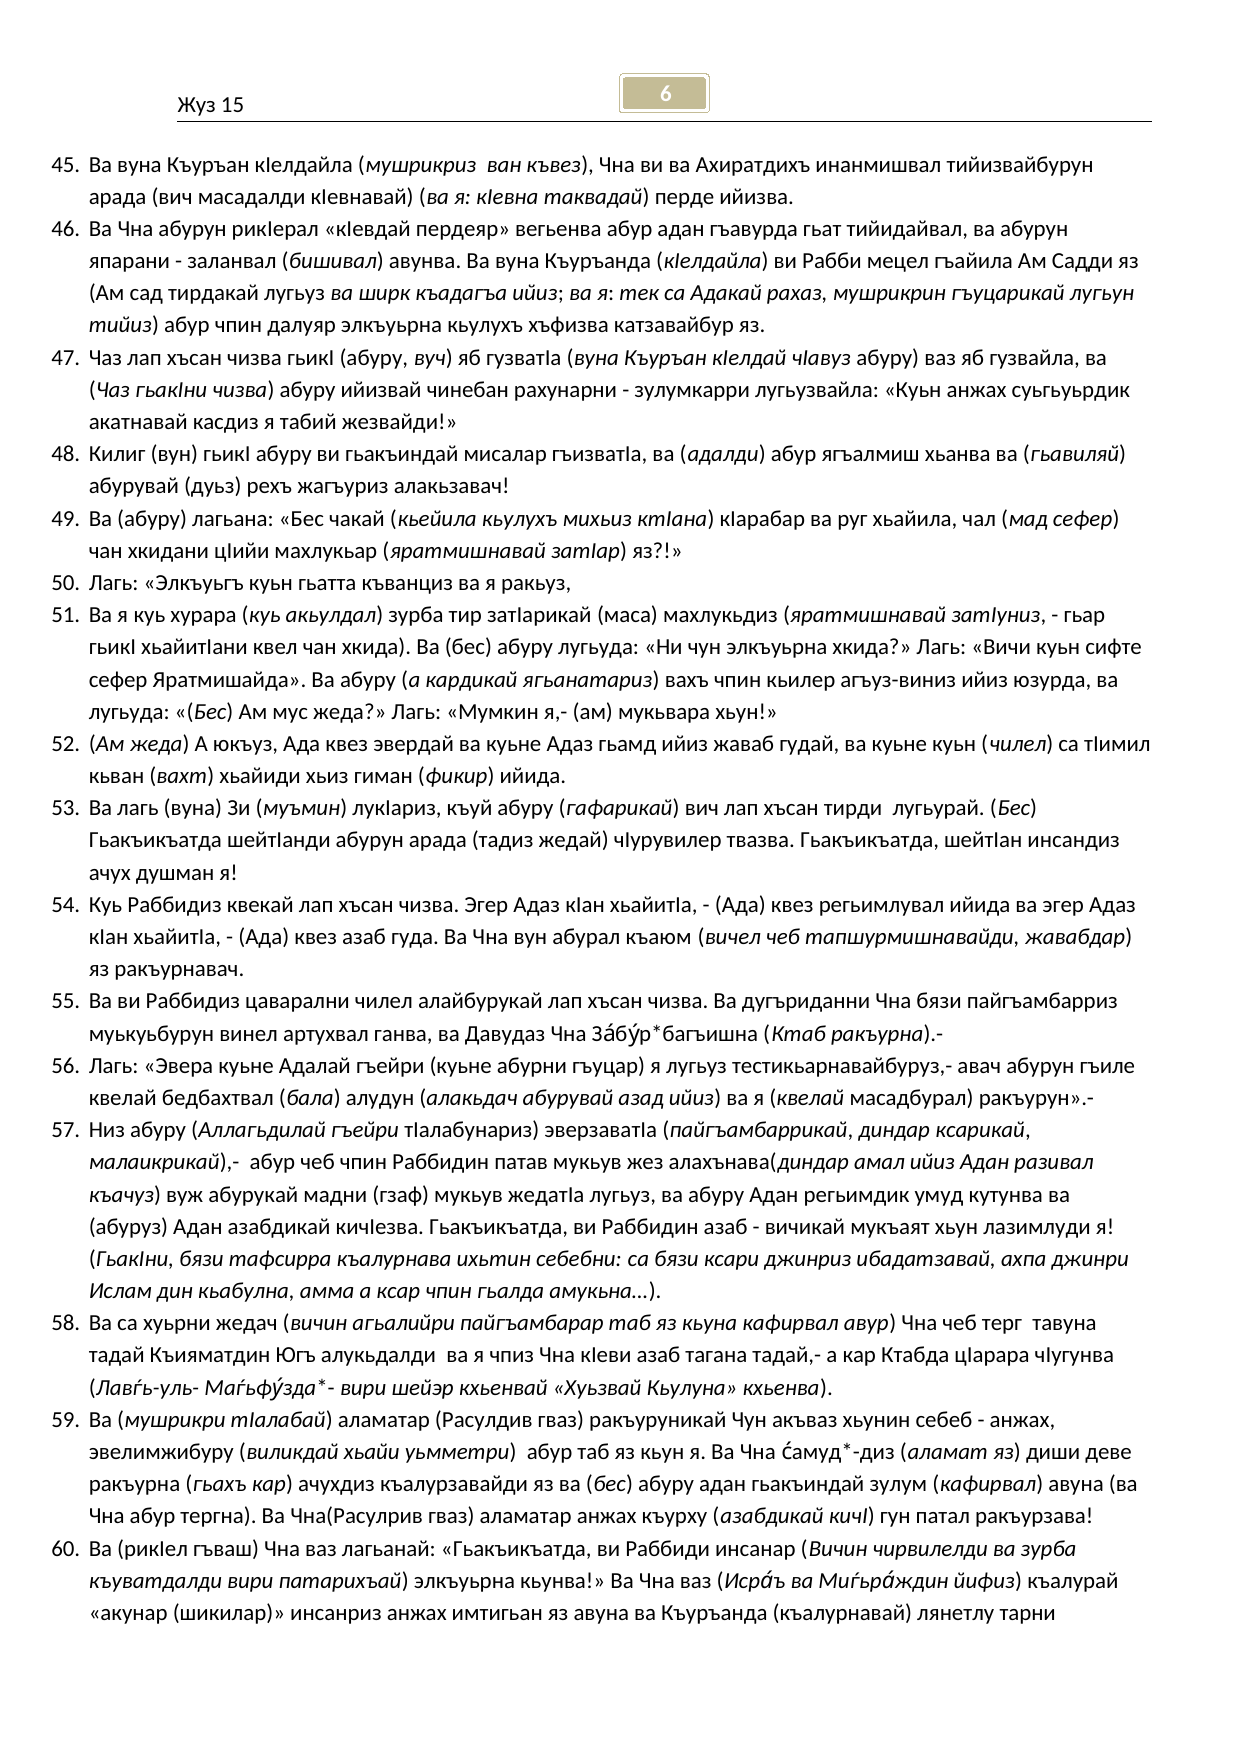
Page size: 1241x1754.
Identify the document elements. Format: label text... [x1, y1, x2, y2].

list Ва (мушрикри тIалабай) аламатар (Расулдив гваз) ракъуруникай Чун акъваз хьунин себеб - анжах, эвелимжибуру (виликдай хьайи уьмметри) абур таб яз кьун я. Ва Чна с́амуд*-диз (аламат яз) диши деве ракъурна (гьахъ кар) ачухдиз къалурзавайди яз ва (бес) абуру адан гьакъиндай зулум (кафирвал) авуна (ва Чна абур тергна). Ва Чна(Расулрив гваз) аламатар анжах къурху (азабдикай кичI) гун патал ракъурзава! [51, 1405, 1152, 1529]
list Ва са хуьрни жедач (вичин агьалийри пайгъамбарар таб яз кьуна кафирвал авур) Чна чеб терг тавуна тадай Къияматдин Югъ алукьдалди ва я чпиз Чна кIеви азаб тагана тадай,- а кар Ктабда цIарара чIугунва (Лавѓь-уль- Маѓьфу́зда*- вири шейэр кхьенвай «Хуьзвай Кьулуна» кхьенва). [51, 1308, 1152, 1401]
list Чаз лап хъсан чизва гьикI (абуру, вуч) яб гузватIа (вуна Къуръан кIелдай чIавуз абуру) ваз яб гузвайла, ва (Чаз гьакIни чизва) абуру ийизвай чинебан рахунарни - зулумкарри лугьузвайла: «Куьн анжах суьгьуьрдик акатнавай касдиз я табий жезвайди!» [51, 343, 1152, 435]
list Килиг (вун) гьикI абуру ви гьакъиндай мисалар гъизватIа, ва (адалди) абур ягъалмиш хьанва ва (гьавиляй) абурувай (дуьз) рехъ жагъуриз алакьзавач! [51, 439, 1152, 499]
list Лагь: «Эвера куьне Адалай гъейри (куьне абурни гъуцар) я лугьуз тестикьарнавайбуруз,- авач абурун гъиле квелай бедбахтвал (бала) алудун (алакьдач абурувай азад ийиз) ва я (квелай масадбурал) ракъурун».- [51, 1051, 1152, 1111]
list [51, 1534, 1152, 1626]
list Ва вуна Къуръан кIелдайла (мушрикриз ван къвез), Чна ви ва Ахиратдихъ инанмишвал тийизвайбурун арада (вич масадалди кIевнавай) (ва я: кIевна таквадай) перде ийизва. [51, 150, 1152, 210]
list Куь Раббидиз квекай лап хъсан чизва. Эгер Адаз кIан хьайитIа, - (Ада) квез регьимлувал ийида ва эгер Адаз кIан хьайитIа, - (Ада) квез азаб гуда. Ва Чна вун абурал къаюм (вичел чеб тапшурмишнавайди, жавабдар) яз ракъурнавач. [51, 890, 1152, 982]
list Ва лагь (вуна) Зи (муъмин) лукIариз, къуй абуру (гафарикай) вич лап хъсан тирди лугьурай. (Бес) Гьакъикъатда шейтIанди абурун арада (тадиз жедай) чIурувилер твазва. Гьакъикъатда, шейтIан инсандиз ачух душман я! [51, 793, 1152, 886]
list (Ам жеда) А юкъуз, Ада квез эвердай ва куьне Адаз гьамд ийиз жаваб гудай, ва куьне куьн (чилел) са тIимил кьван (вахт) хьайиди хьиз гиман (фикир) ийида. [51, 729, 1152, 789]
list Лагь: «Элкъуьгъ куьн гьатта къванциз ва я ракьуз, [51, 568, 1152, 596]
list Ва ви Раббидиз цаварални чилел алайбурукай лап хъсан чизва. Ва дугъриданни Чна бязи пайгъамбарриз муькуьбурун винел артухвал ганва, ва Давудаз Чна За́бу́р*багъишна (Ктаб ракъурна).- [51, 987, 1152, 1047]
list Низ абуру (Аллагьдилай гъейри тIалабунариз) эверзаватIа (пайгъамбаррикай, диндар ксарикай, малаикрикай),- абур чеб чпин Раббидин патав мукьув жез алахънава(диндар амал ийиз Адан разивал къачуз) вуж абурукай мадни (гзаф) мукьув жедатIа лугьуз, ва абуру Адан регьимдик умуд кутунва ва (абуруз) Адан азабдикай кичIезва. Гьакъикъатда, ви Раббидин азаб - вичикай мукъаят хьун лазимлуди я! (ГьакIни, бязи тафсирра къалурнава ихьтин себебни: са бязи ксари джинриз ибадатзавай, ахпа джинри Ислам дин кьабулна, амма а ксар чпин гьалда амукьна…). [51, 1115, 1152, 1304]
list Ва (абуру) лагьана: «Бес чакай (кьейила кьулухъ михьиз ктIана) кIарабар ва руг хьайила, чал (мад сефер) чан хкидани цIийи махлукьар (яратмишнавай затIар) яз?!» [51, 504, 1152, 564]
list Ва Чна абурун рикIерал «кIевдай пердеяр» вегьенва абур адан гъавурда гьат тийидайвал, ва абурун япарани - заланвал (бишивал) авунва. Ва вуна Къуръанда (кIелдайла) ви Рабби мецел гъайила Ам Садди яз (Ам сад тирдакай лугьуз ва ширк къадагъа ийиз; ва я: тек са Адакай рахаз, мушрикрин гъуцарикай лугьун тийиз) абур чпин далуяр элкъуьрна кьулухъ хъфизва катзавайбур яз. [51, 214, 1152, 339]
list Ва я куь хурара (куь акьулдал) зурба тир затIарикай (маса) махлукьдиз (яратмишнавай затIуниз, - гьар гьикI хьайитIани квел чан хкида). Ва (бес) абуру лугьуда: «Ни чун элкъуьрна хкида?» Лагь: «Вичи куьн сифте сефер Яратмишайда». Ва абуру (а кардикай ягьанатариз) вахъ чпин кьилер агъуз-виниз ийиз юзурда, ва лугьуда: «(Бес) Ам мус жеда?» Лагь: «Мумкин я,- (ам) мукьвара хьун!» [51, 600, 1152, 725]
